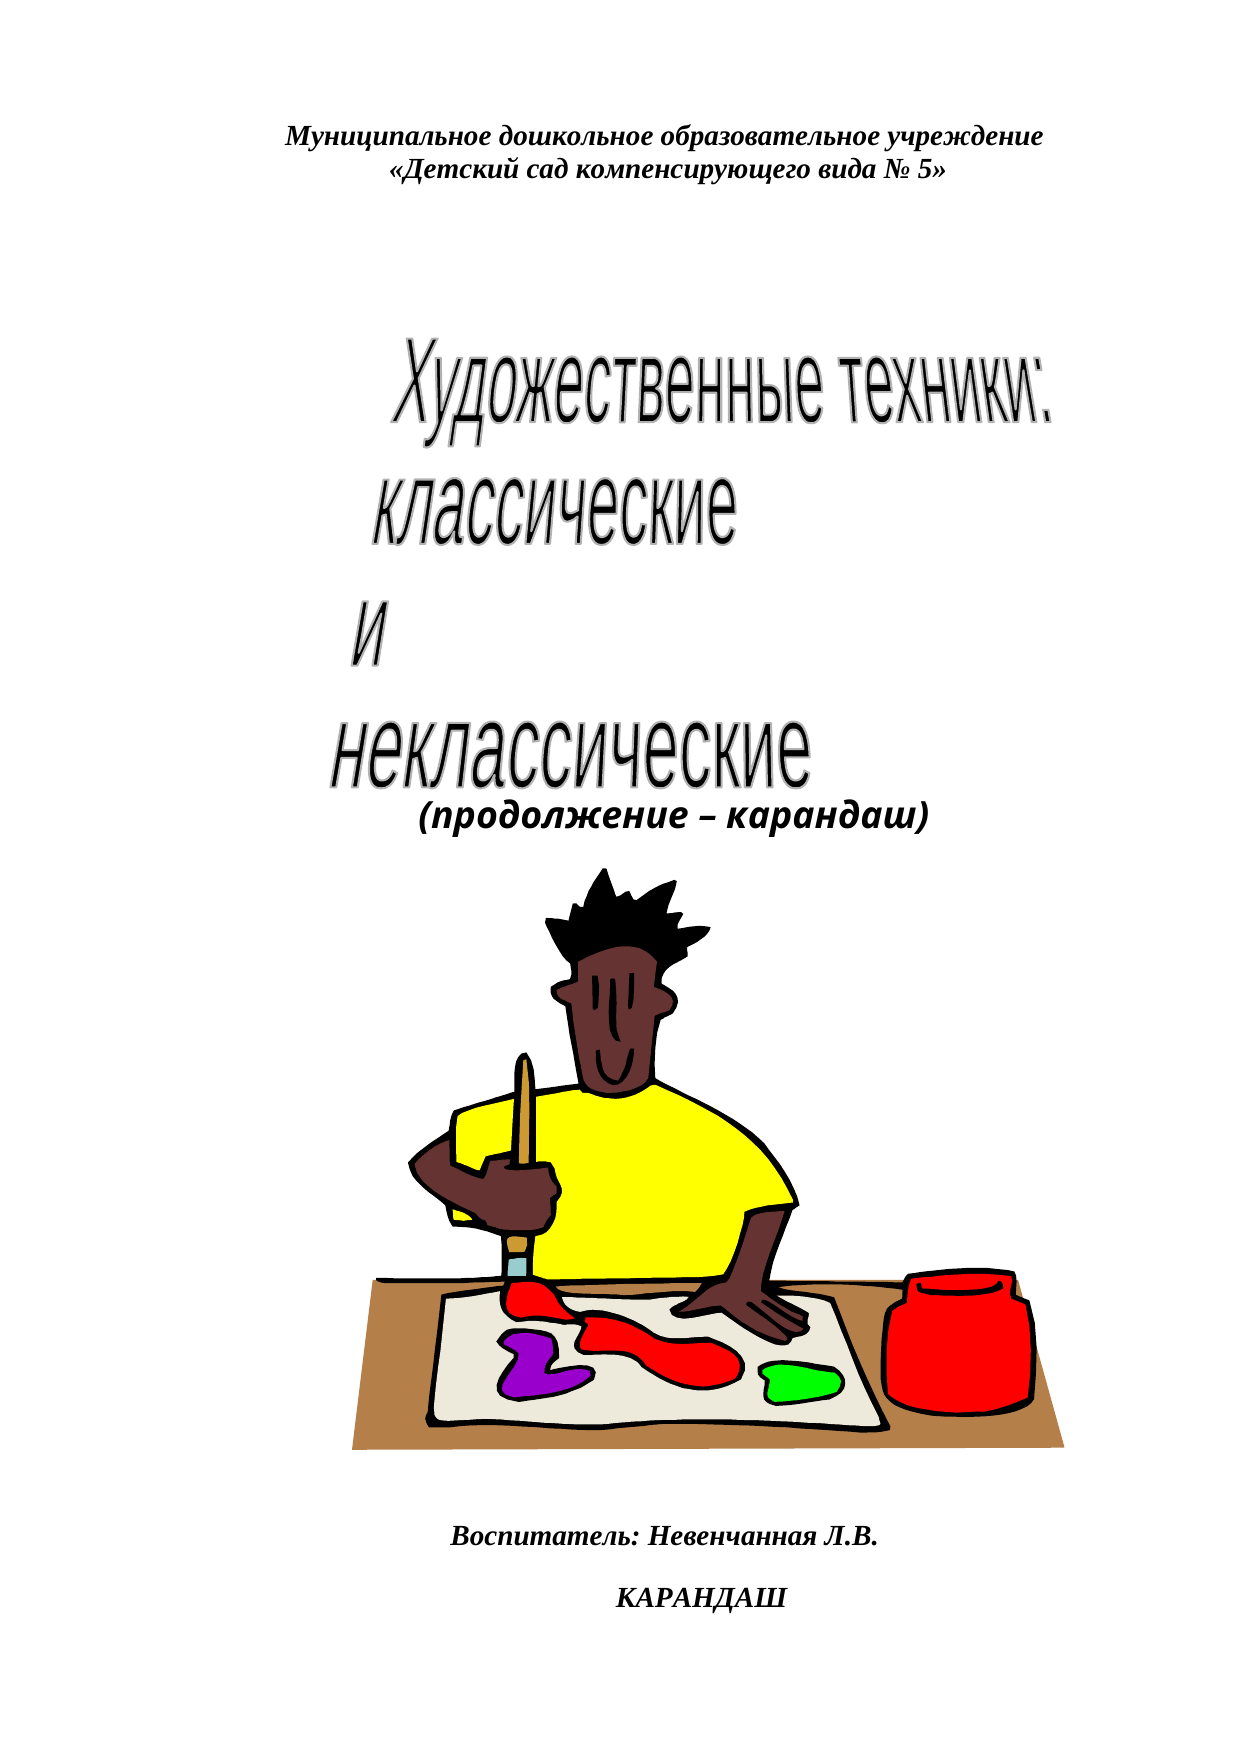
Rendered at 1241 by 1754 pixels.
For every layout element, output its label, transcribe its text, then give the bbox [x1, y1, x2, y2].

text (продолжение – карандаш) [196, 789, 1152, 840]
text «Детский сад компенсирующего вида № 5» [177, 152, 1152, 185]
text Воспитатель: Невенчанная Л.В. [177, 1518, 1152, 1551]
text Муниципальное дошкольное образовательное учреждение [177, 118, 1152, 152]
text КАРАНДАШ [177, 1580, 1152, 1614]
